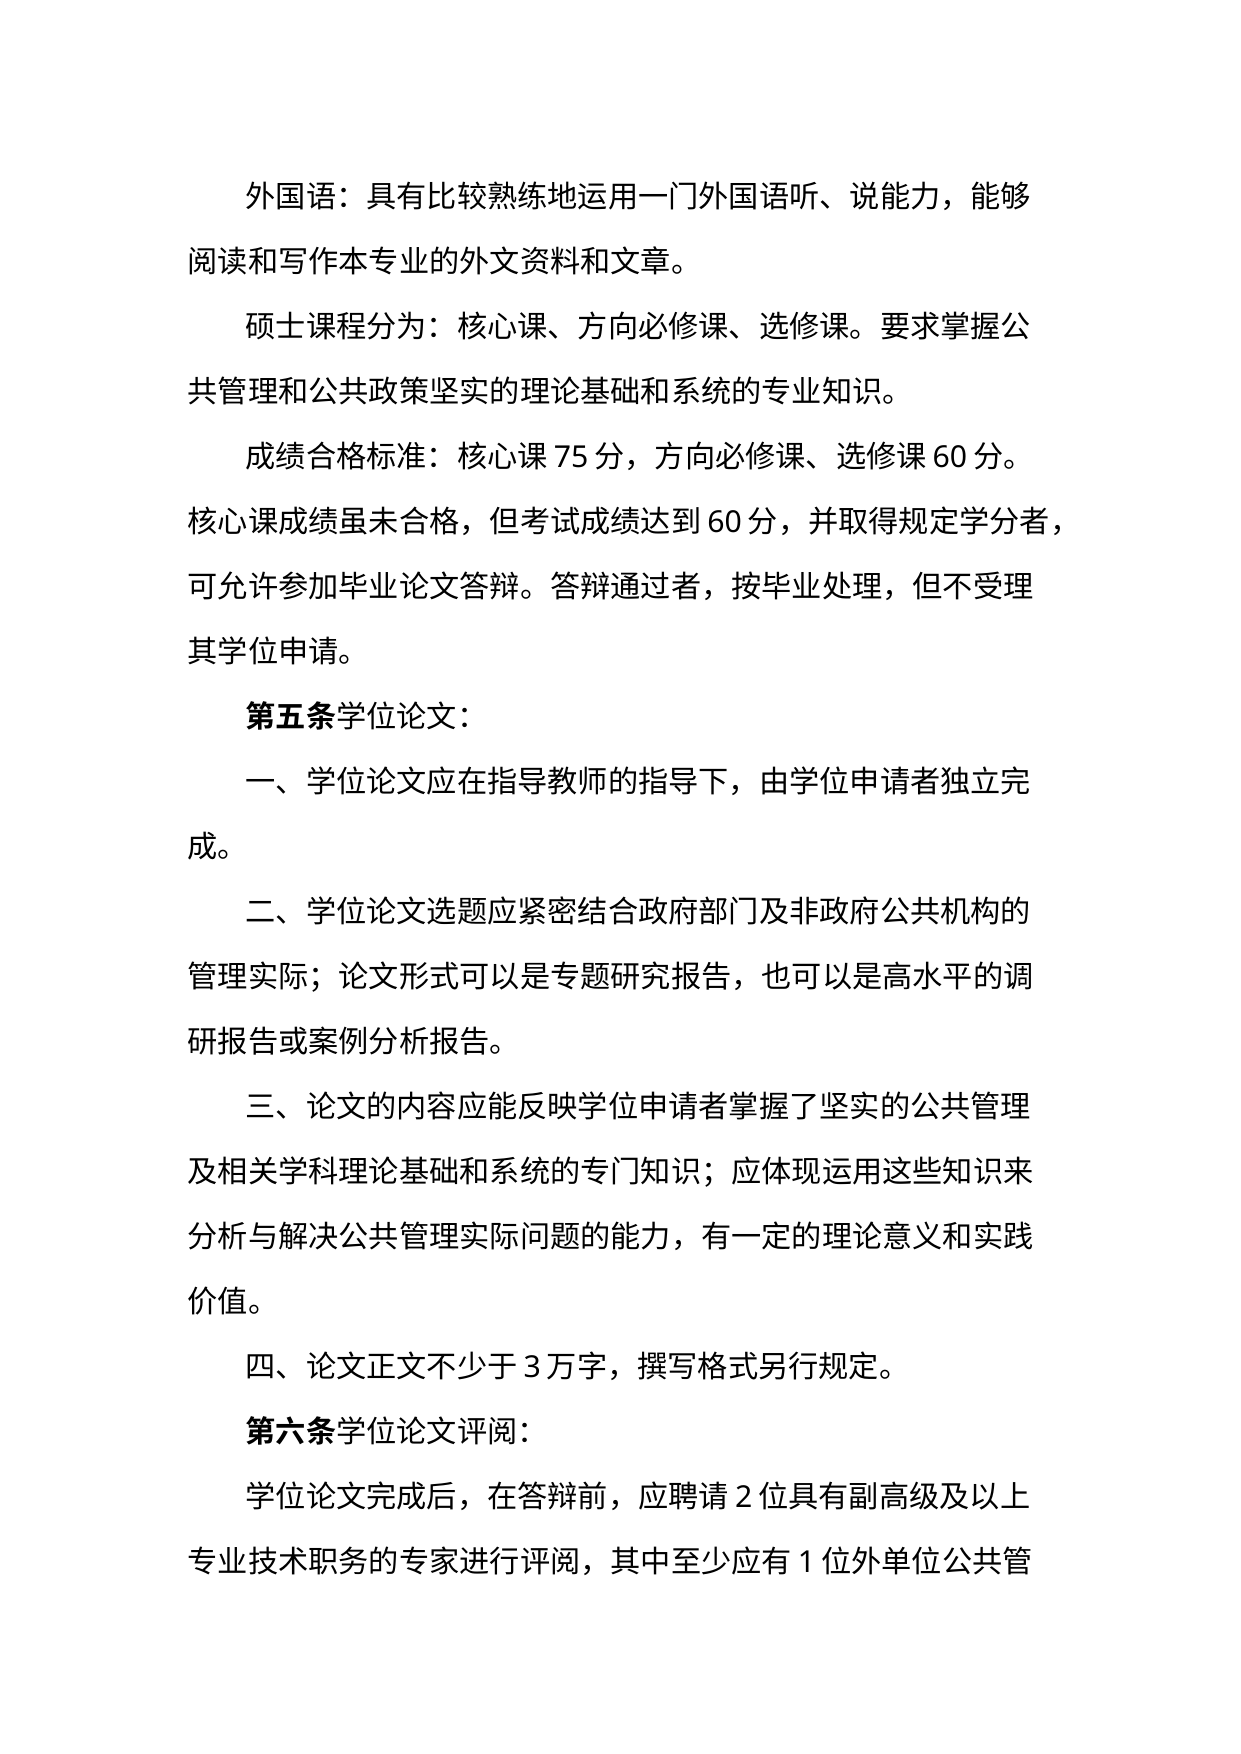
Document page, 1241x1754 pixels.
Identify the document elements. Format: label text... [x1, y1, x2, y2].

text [187, 1462, 1053, 1592]
text 二、学位论文选题应紧密结合政府部门及非政府公共机构的管理实际；论文形式可以是专题研究报告，也可以是高水平的调研报告或案例分析报告。 [187, 877, 1053, 1072]
text 外国语：具有比较熟练地运用一门外国语听、说能力，能够阅读和写作本专业的外文资料和文章。 [187, 162, 1053, 292]
text 一、学位论文应在指导教师的指导下，由学位申请者独立完成。 [187, 747, 1053, 877]
text 第五条学位论文： [187, 682, 1053, 747]
text 三、论文的内容应能反映学位申请者掌握了坚实的公共管理及相关学科理论基础和系统的专门知识；应体现运用这些知识来分析与解决公共管理实际问题的能力，有一定的理论意义和实践价值。 [187, 1072, 1053, 1332]
text 第六条学位论文评阅： [187, 1397, 1053, 1462]
text 四、论文正文不少于3万字，撰写格式另行规定。 [187, 1332, 1053, 1397]
text 成绩合格标准：核心课75分，方向必修课、选修课60分。核心课成绩虽未合格，但考试成绩达到60分，并取得规定学分者，可允许参加毕业论文答辩。答辩通过者，按毕业处理，但不受理其学位申请。 [187, 422, 1053, 682]
text 硕士课程分为：核心课、方向必修课、选修课。要求掌握公共管理和公共政策坚实的理论基础和系统的专业知识。 [187, 292, 1053, 422]
